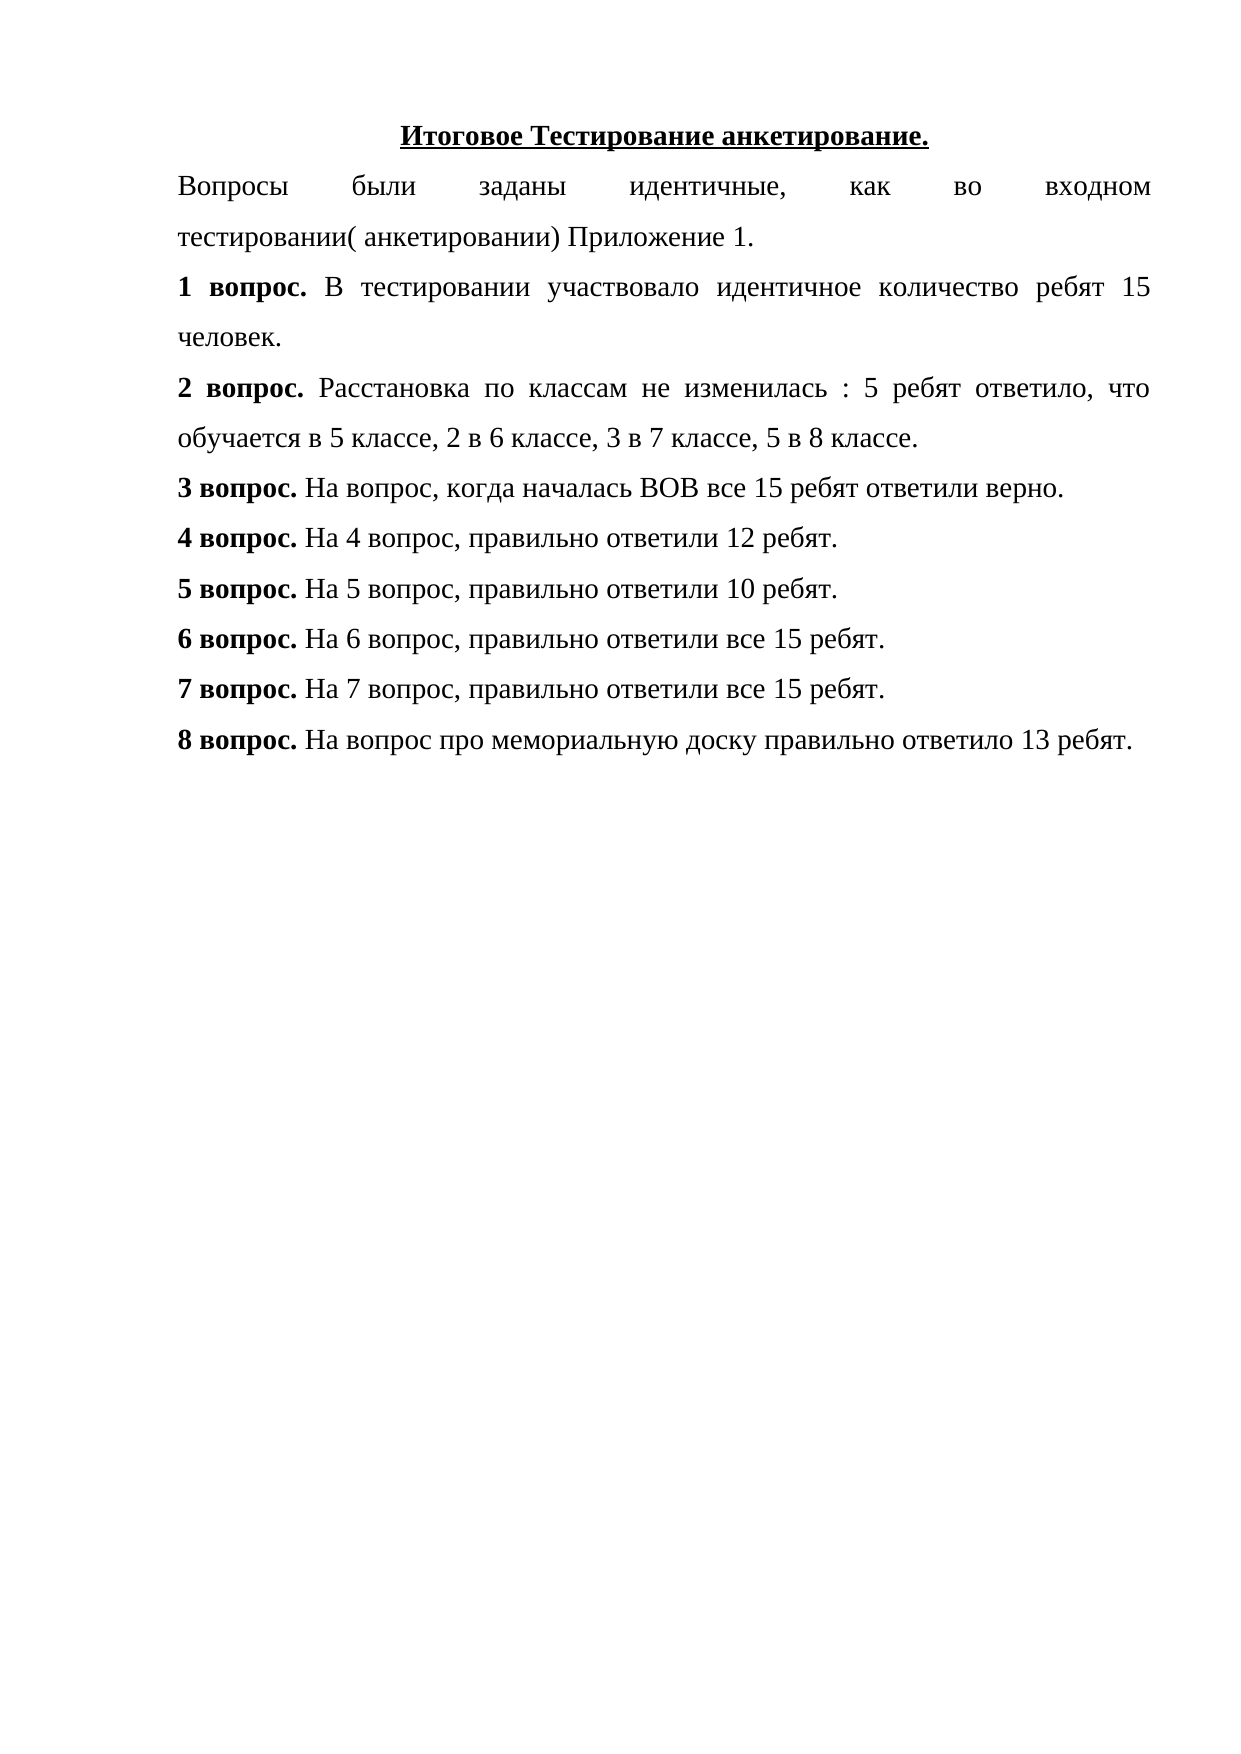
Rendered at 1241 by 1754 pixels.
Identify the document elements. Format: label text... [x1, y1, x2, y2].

text Вопросы были заданы идентичные, как во входном тестировании( анкетировании) Приложение 1. [177, 168, 1152, 252]
text 7 вопрос. На 7 вопрос, правильно ответили все 15 ребят. [177, 672, 1152, 705]
text 8 вопрос. На вопрос про мемориальную доску правильно ответило 13 ребят. [177, 722, 1152, 755]
text 5 вопрос. На 5 вопрос, правильно ответили 10 ребят. [177, 571, 1152, 604]
text 4 вопрос. На 4 вопрос, правильно ответили 12 ребят. [177, 521, 1152, 554]
text 6 вопрос. На 6 вопрос, правильно ответили все 15 ребят. [177, 621, 1152, 655]
text 3 вопрос. На вопрос, когда началась ВОВ все 15 ребят ответили верно. [177, 470, 1152, 504]
text 2 вопрос. Расстановка по классам не изменилась : 5 ребят ответило, что обучается в 5 классе, 2 в 6 классе, 3 в 7 классе, 5 в 8 классе. [177, 370, 1152, 453]
text 1 вопрос. В тестировании участвовало идентичное количество ребят 15 человек. [177, 269, 1152, 353]
text Итоговое Тестирование анкетирование. [177, 118, 1152, 152]
